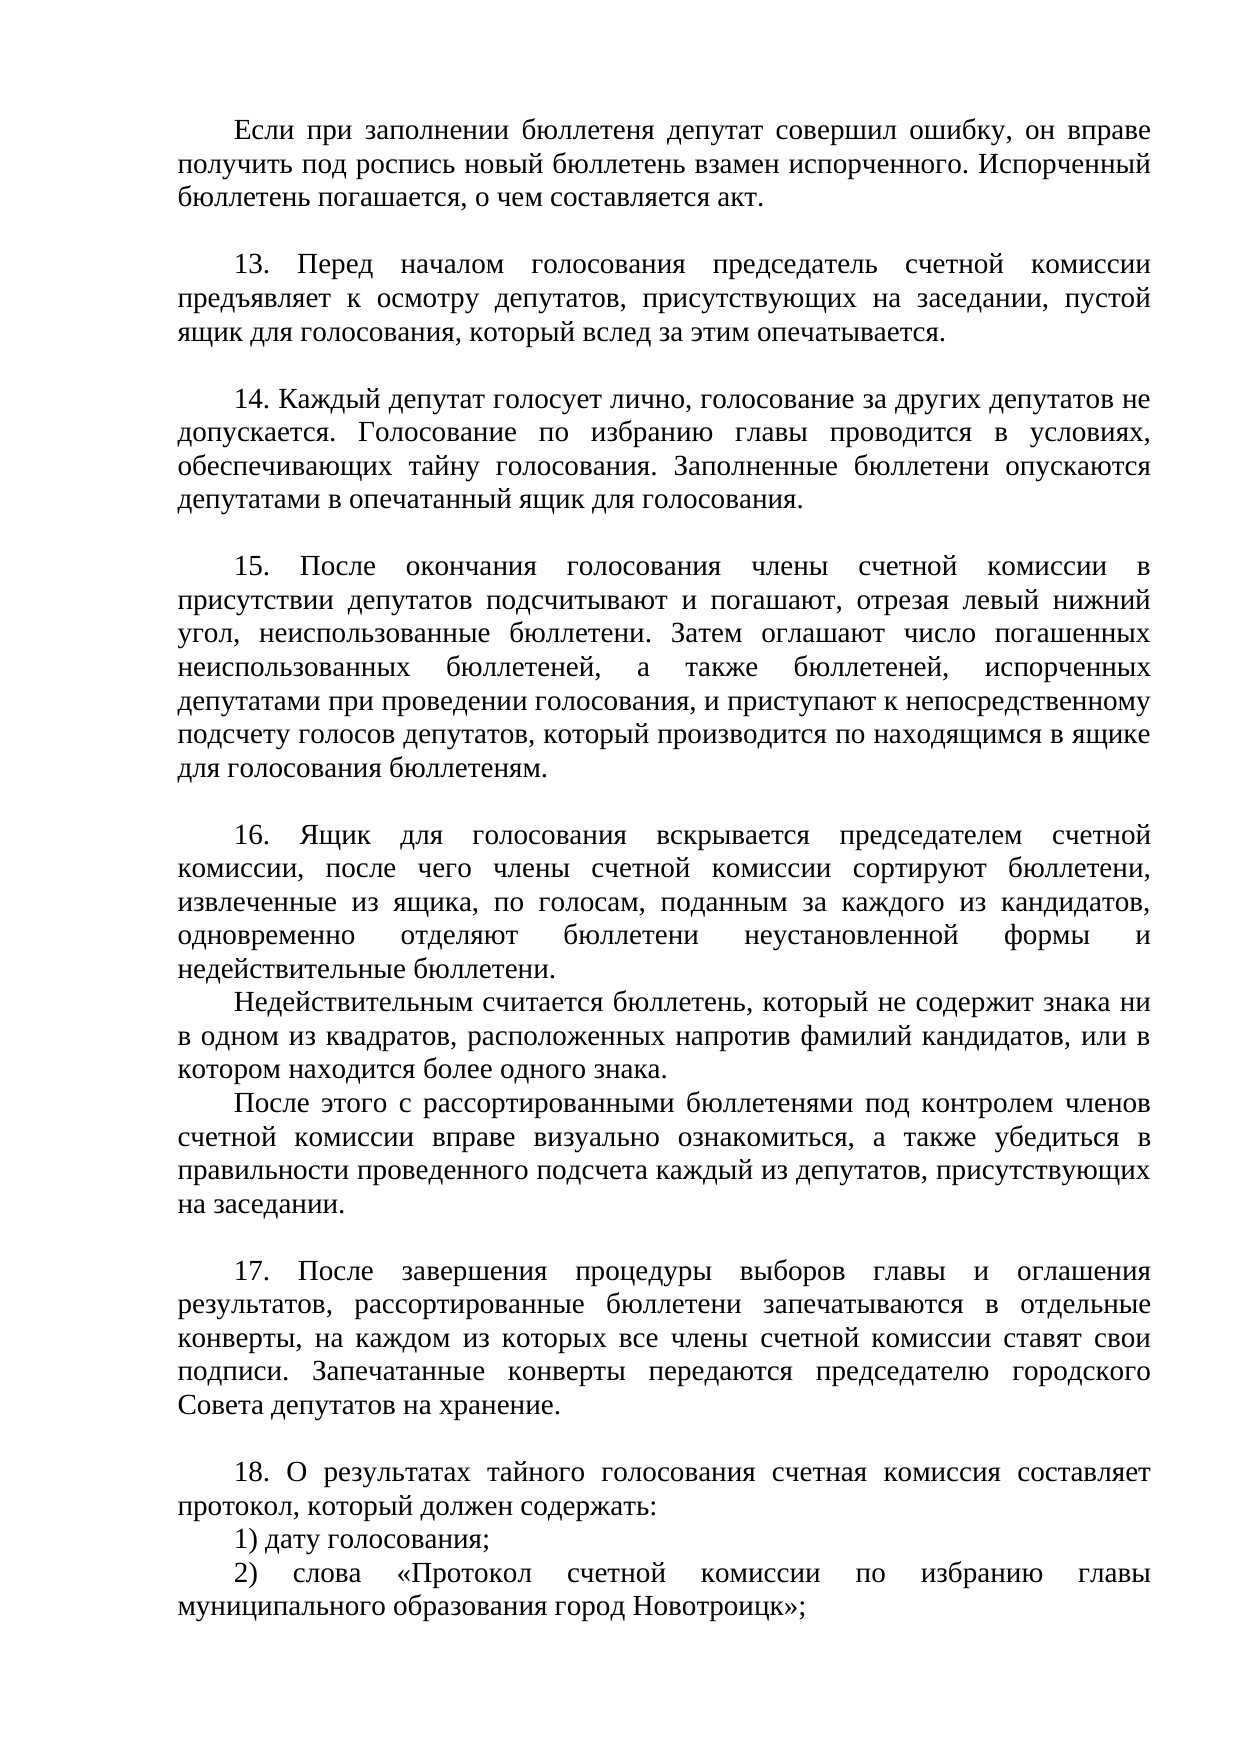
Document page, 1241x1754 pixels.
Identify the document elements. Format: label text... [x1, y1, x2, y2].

text 14. Каждый депутат голосует лично, голосование за других депутатов не допускается. Голосование по избранию главы проводится в условиях, обеспечивающих тайну голосования. Заполненные бюллетени опускаются депутатами в опечатанный ящик для голосования. [177, 381, 1152, 515]
text 18. О результатах тайного голосования счетная комиссия составляет протокол, который должен содержать: [177, 1454, 1152, 1521]
text 15. После окончания голосования члены счетной комиссии в присутствии депутатов подсчитывают и погашают, отрезая левый нижний угол, неиспользованные бюллетени. Затем оглашают число погашенных неиспользованных бюллетеней, а также бюллетеней, испорченных депутатами при проведении голосования, и приступают к непосредственному подсчету голосов депутатов, который производится по находящимся в ящике для голосования бюллетеням. [177, 548, 1152, 783]
text После этого с рассортированными бюллетенями под контролем членов счетной комиссии вправе визуально ознакомиться, а также убедиться в правильности проведенного подсчета каждый из депутатов, присутствующих на заседании. [177, 1085, 1152, 1219]
text 13. Перед началом голосования председатель счетной комиссии предъявляет к осмотру депутатов, присутствующих на заседании, пустой ящик для голосования, который вслед за этим опечатывается. [177, 247, 1152, 347]
text 17. После завершения процедуры выборов главы и оглашения результатов, рассортированные бюллетени запечатываются в отдельные конверты, на каждом из которых все члены счетной комиссии ставят свои подписи. Запечатанные конверты передаются председателю городского Совета депутатов на хранение. [177, 1253, 1152, 1421]
text 1) дату голосования; [177, 1521, 1152, 1555]
text Если при заполнении бюллетеня депутат совершил ошибку, он вправе получить под роспись новый бюллетень взамен испорченного. Испорченный бюллетень погашается, о чем составляется акт. [177, 112, 1152, 213]
text 2) слова «Протокол счетной комиссии по избранию главы муниципального образования город Новотроицк»; [177, 1555, 1152, 1622]
text 16. Ящик для голосования вскрывается председателем счетной комиссии, после чего члены счетной комиссии сортируют бюллетени, извлеченные из ящика, по голосам, поданным за каждого из кандидатов, одновременно отделяют бюллетени неустановленной формы и недействительные бюллетени. [177, 817, 1152, 984]
text Недействительным считается бюллетень, который не содержит знака ни в одном из квадратов, расположенных напротив фамилий кандидатов, или в котором находится более одного знака. [177, 984, 1152, 1085]
